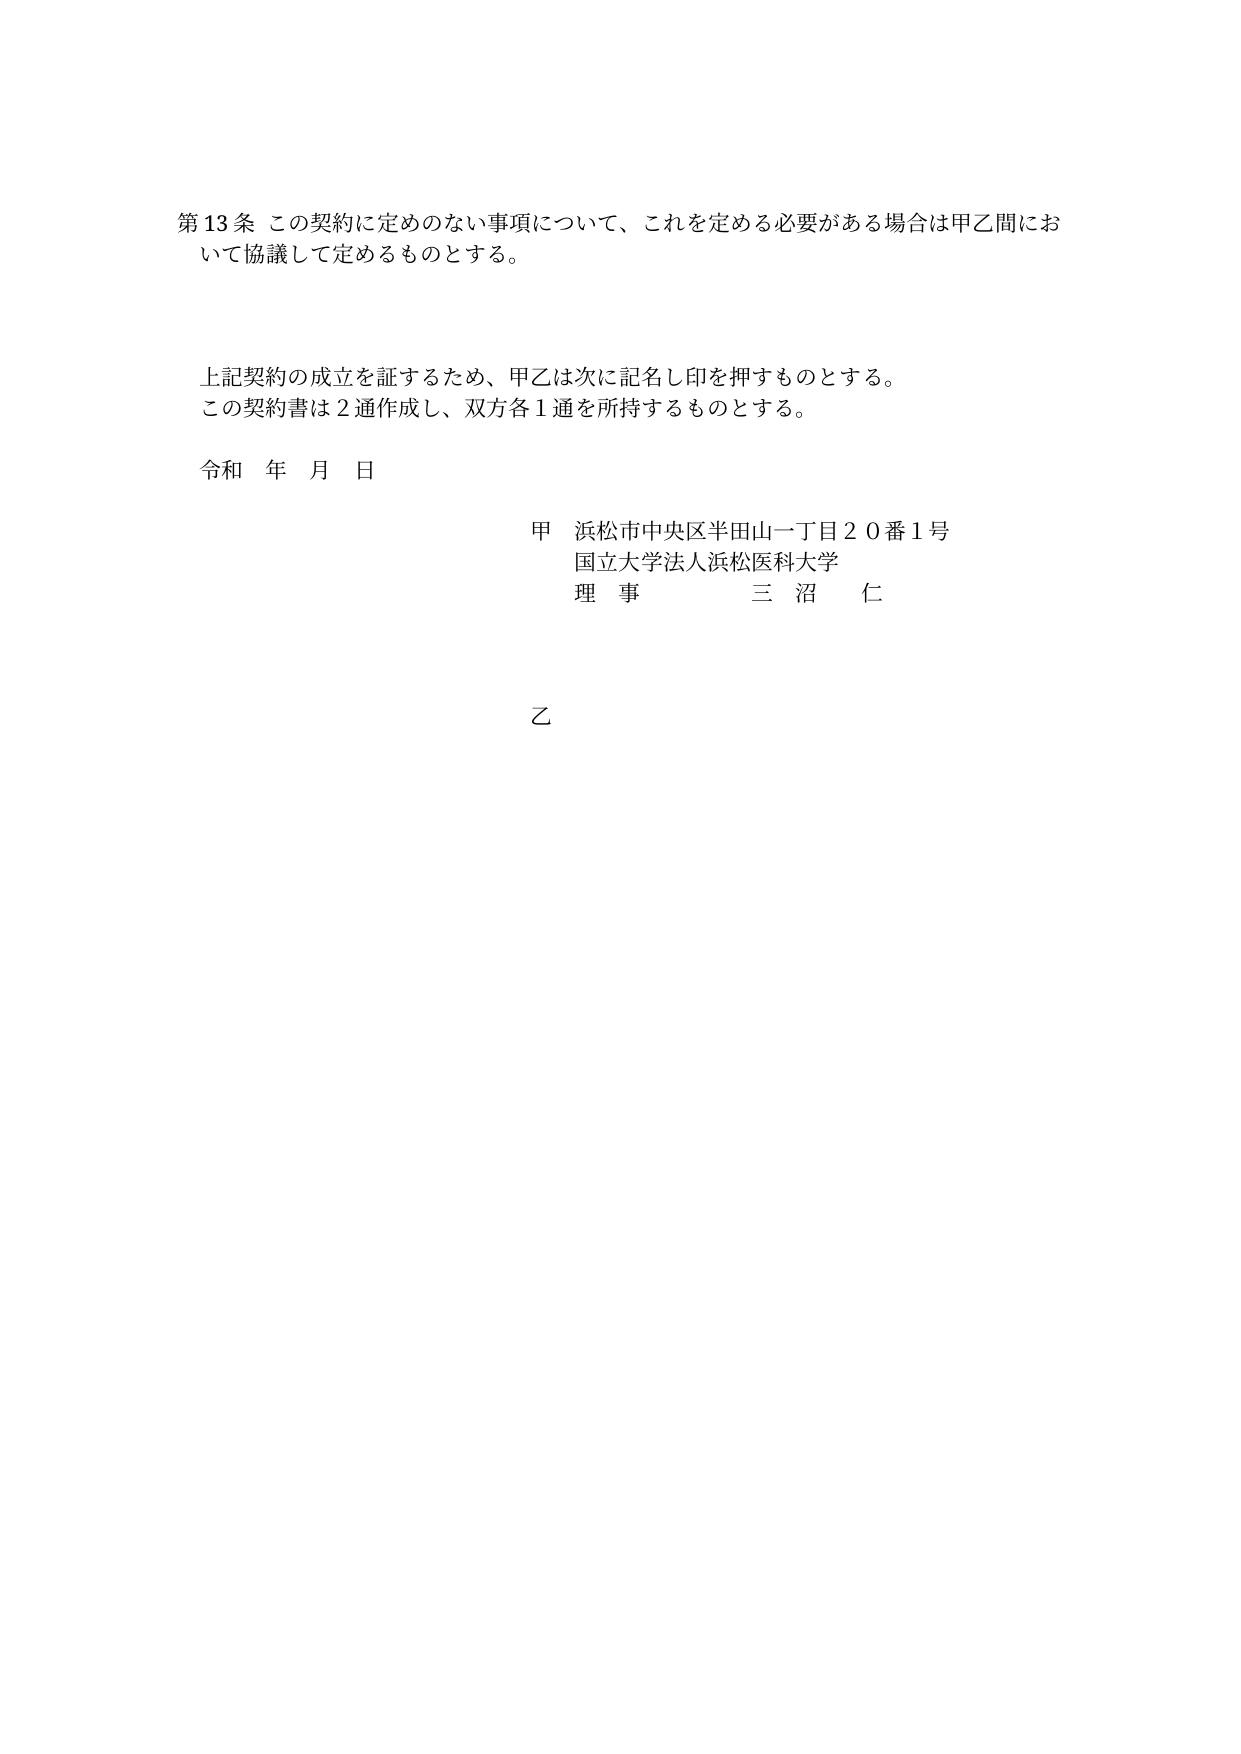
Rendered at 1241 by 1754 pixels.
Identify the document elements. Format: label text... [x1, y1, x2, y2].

text 理 事 三 沼 仁 [177, 577, 1063, 608]
text この契約書は２通作成し、双方各１通を所持するものとする。 [177, 392, 1063, 423]
text 国立大学法人浜松医科大学 [177, 546, 1063, 577]
text 乙 [177, 700, 1063, 731]
text 令和 年 月 日 [177, 453, 1063, 484]
text 第13条 この契約に定めのない事項について、これを定める必要がある場合は甲乙間において協議して定めるものとする。 [177, 207, 1063, 268]
text 上記契約の成立を証するため、甲乙は次に記名し印を押すものとする。 [177, 361, 1063, 392]
text 甲 浜松市中央区半田山一丁目２０番１号 [177, 515, 1063, 546]
